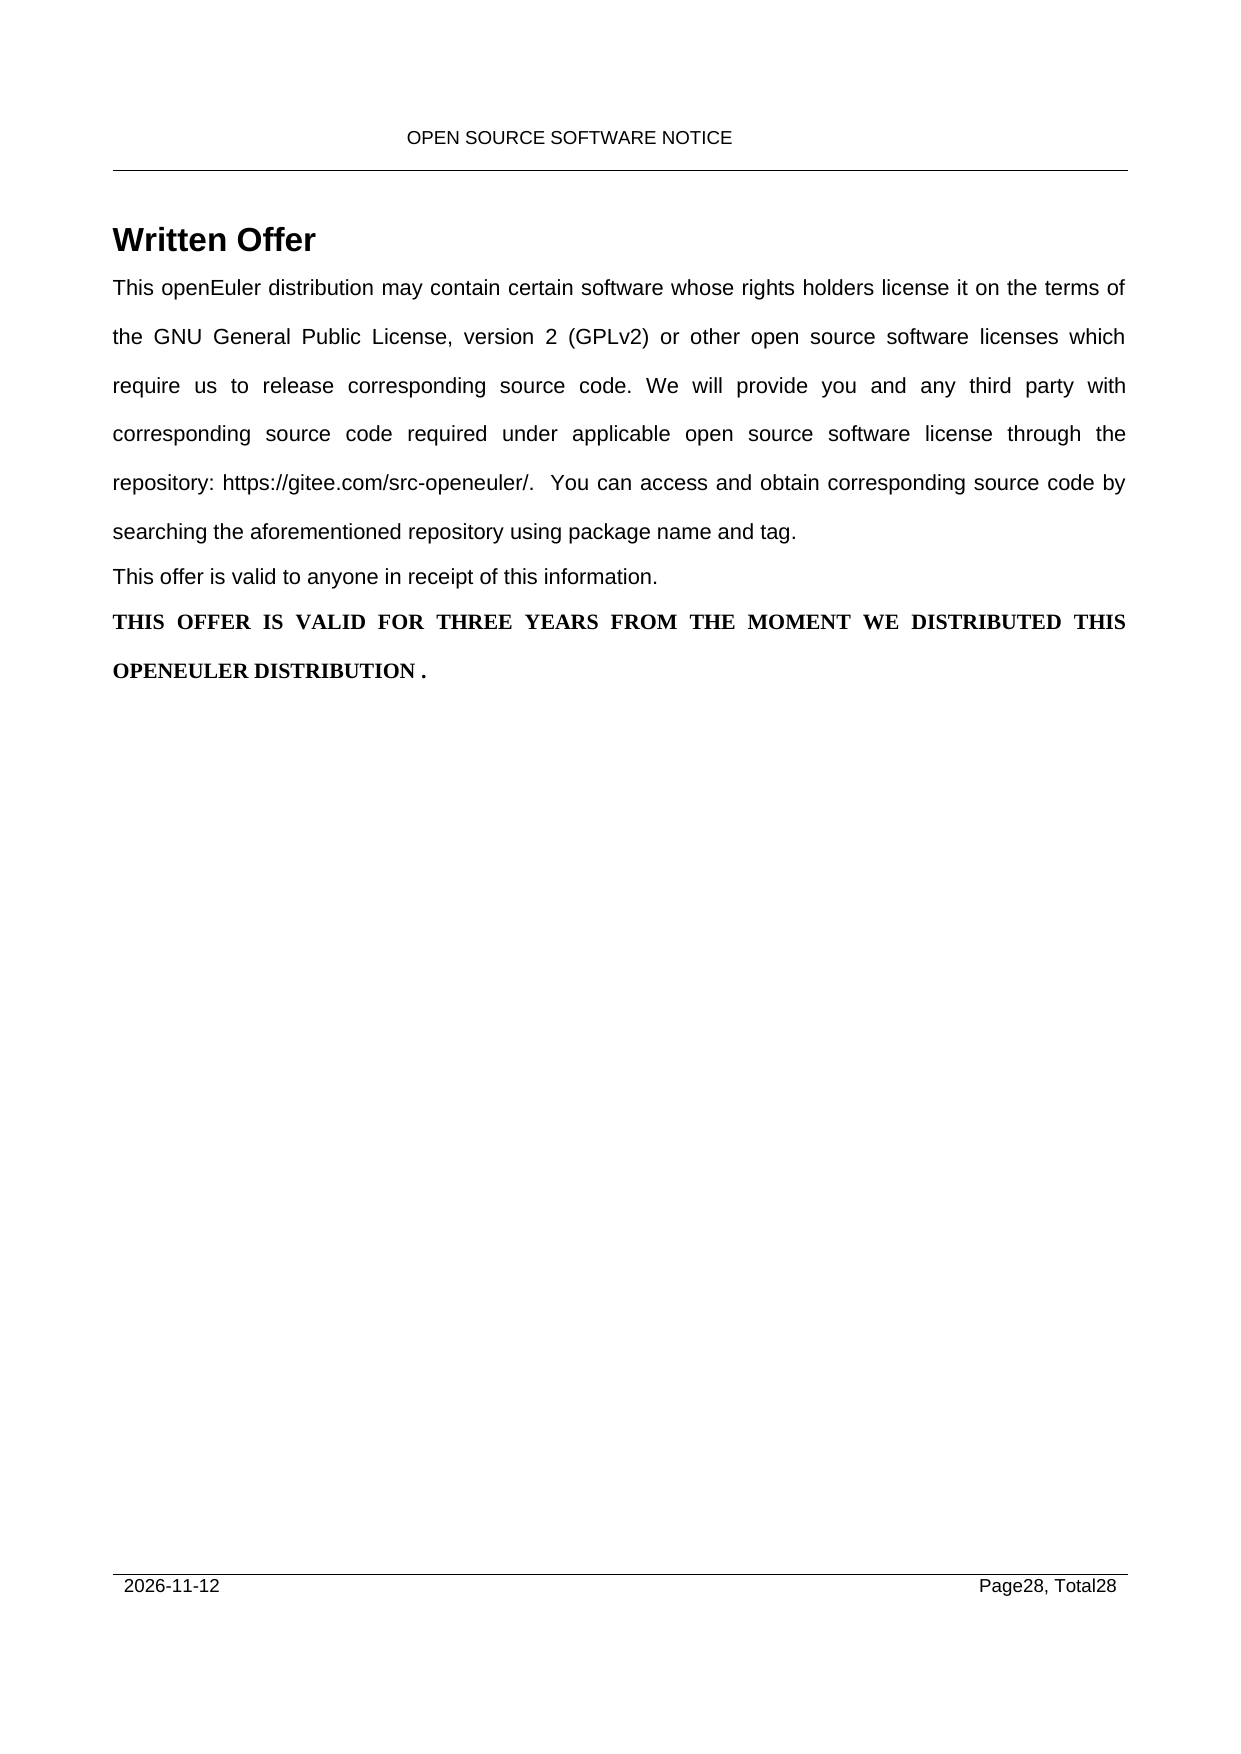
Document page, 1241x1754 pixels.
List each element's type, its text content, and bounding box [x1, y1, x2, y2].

text This openEuler distribution may contain certain software whose rights holders license it on the terms of the GNU General Public License, version 2 (GPLv2) or other open source software licenses which require us to release corresponding source code. We will provide you and any third party with corresponding source code required under applicable open source software license through the repository: https://gitee.com/src-openeuler/. You can access and obtain corresponding source code by searching the aforementioned repository using package name and tag. [112, 271, 1128, 548]
text Written Offer [112, 206, 1128, 271]
text This offer is valid to anyone in receipt of this information. [112, 560, 1128, 593]
text THIS OFFER IS VALID FOR THREE YEARS FROM THE MOMENT WE DISTRIBUTED THIS OPENEULER DISTRIBUTION . [112, 605, 1128, 687]
